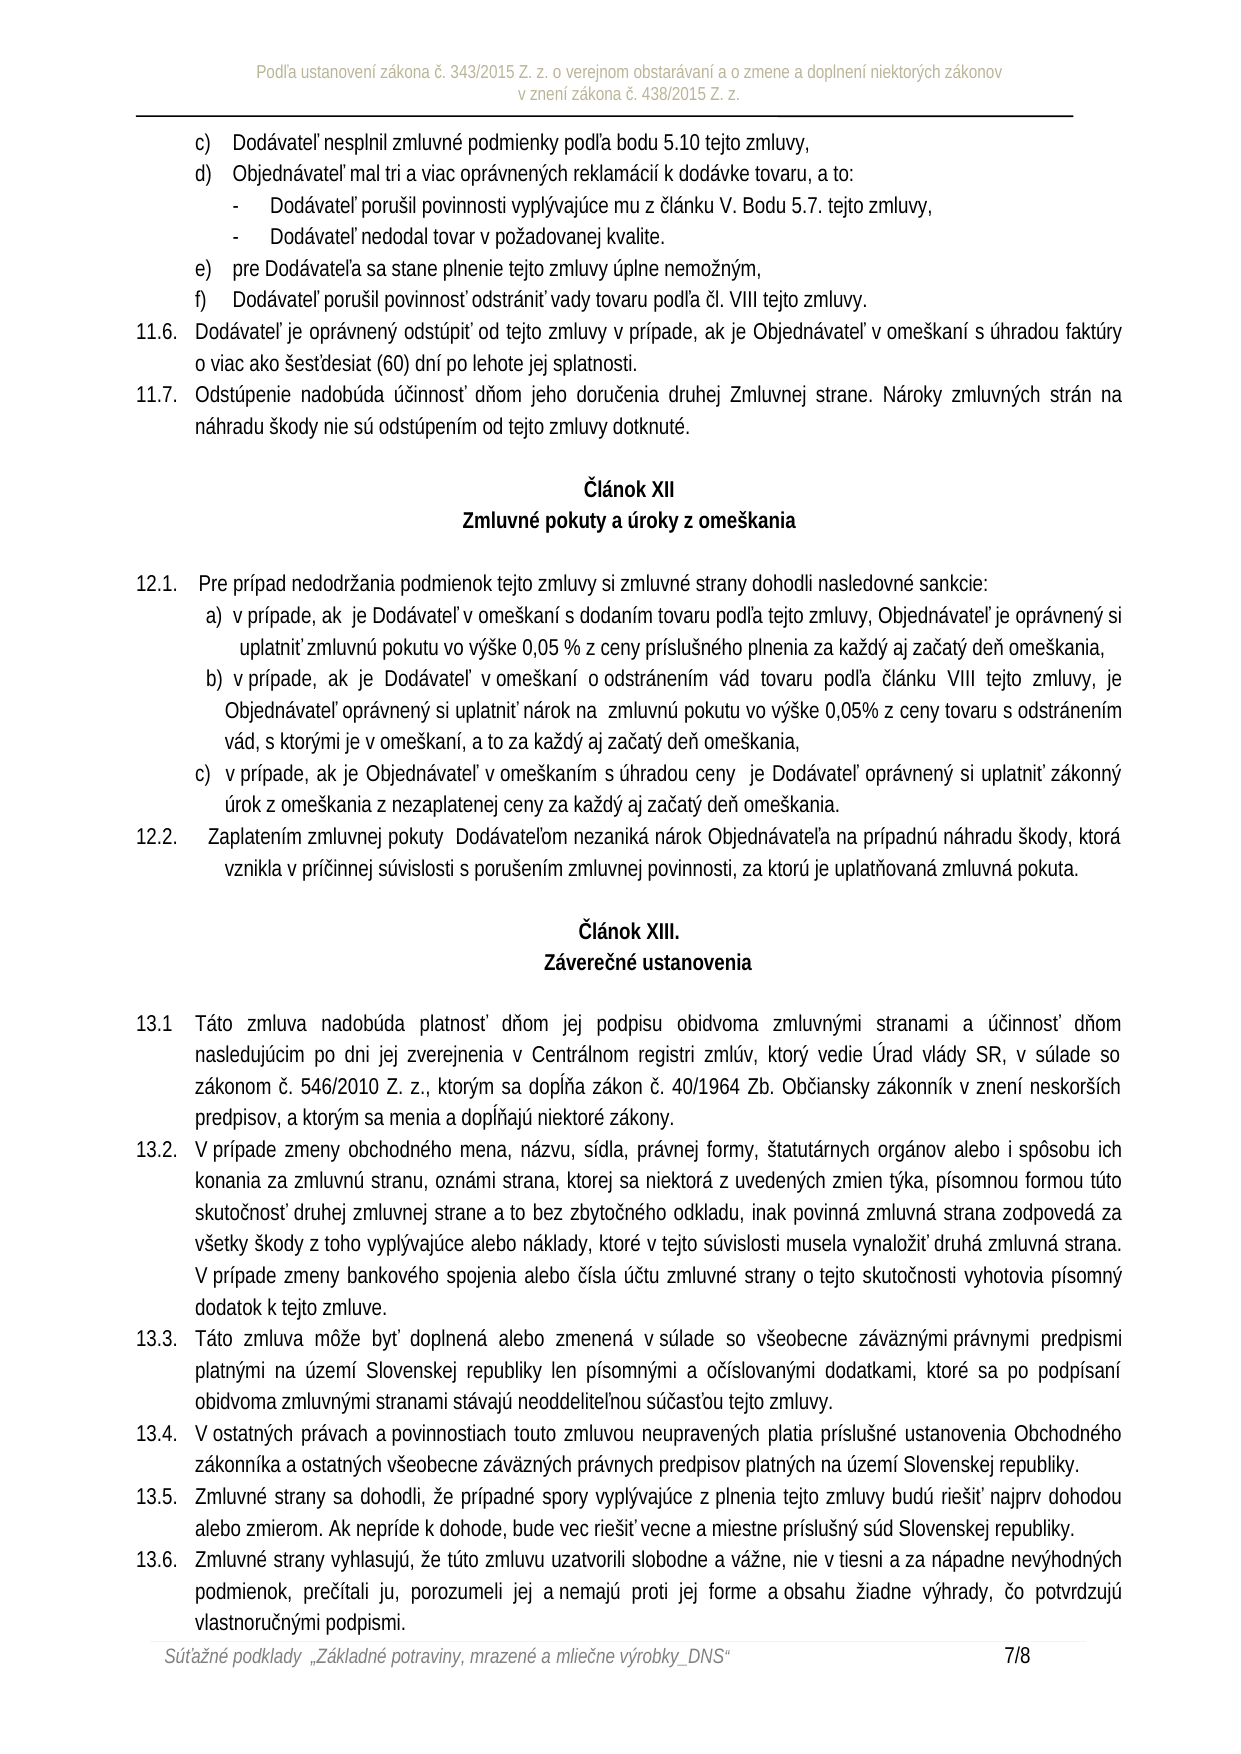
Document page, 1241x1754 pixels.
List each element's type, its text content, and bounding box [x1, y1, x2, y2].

list V ostatných právach a povinnostiach touto zmluvou neupravených platia príslušné ustanovenia Obchodného zákonníka a ostatných všeobecne záväzných právnych predpisov platných na území Slovenskej republiky. [136, 1420, 1122, 1478]
list Zmluvné strany vyhlasujú, že túto zmluvu uzatvorili slobodne a vážne, nie v tiesni a za nápadne nevýhodných podmienok, prečítali ju, porozumeli jej a nemajú proti jej forme a obsahu žiadne výhrady, čo potvrdzujú vlastnoručnými podpismi. [136, 1546, 1122, 1636]
list Odstúpenie nadobúda účinnosť dňom jeho doručenia druhej Zmluvnej strane. Nároky zmluvných strán na náhradu škody nie sú odstúpením od tejto zmluvy dotknuté. [136, 381, 1122, 439]
list 12.1. Pre prípad nedodržania podmienok tejto zmluvy si zmluvné strany dohodli nasledovné sankcie: [136, 570, 1122, 597]
list Táto zmluva nadobúda platnosť dňom jej podpisu obidvoma zmluvnými stranami a účinnosť dňom nasledujúcim po dni jej zverejnenia v Centrálnom registri zmlúv, ktorý vedie Úrad vlády SR, v súlade so zákonom č. 546/2010 Z. z., ktorým sa dopĺňa zákon č. 40/1964 Zb. Občiansky zákonník v znení neskorších predpisov, a ktorým sa menia a dopĺňajú niektoré zákony. [136, 1009, 1122, 1131]
list Dodávateľ je oprávnený odstúpiť od tejto zmluvy v prípade, ak je Objednávateľ v omeškaní s úhradou faktúry o viac ako šesťdesiat (60) dní po lehote jej splatnosti. [136, 318, 1122, 376]
list Dodávateľ nesplnil zmluvné podmienky podľa bodu 5.10 tejto zmluvy, [195, 128, 1122, 155]
list c) v prípade, ak je Objednávateľ v omeškaním s úhradou ceny je Dodávateľ oprávnený si uplatniť zákonný úrok z omeškania z nezaplatenej ceny za každý aj začatý deň omeškania. [195, 760, 1122, 818]
list V prípade zmeny obchodného mena, názvu, sídla, právnej formy, štatutárnych orgánov alebo i spôsobu ich konania za zmluvnú stranu, oznámi strana, ktorej sa niektorá z uvedených zmien týka, písomnou formou túto skutočnosť druhej zmluvnej strane a to bez zbytočného odkladu, inak povinná zmluvná strana zodpovedá za všetky škody z toho vyplývajúce alebo náklady, ktoré v tejto súvislosti musela vynaložiť druhá zmluvná strana. V prípade zmeny bankového spojenia alebo čísla účtu zmluvné strany o tejto skutočnosti vyhotovia písomný dodatok k tejto zmluve. [136, 1136, 1122, 1320]
list Dodávateľ porušil povinnosť odstrániť vady tovaru podľa čl. VIII tejto zmluvy. [195, 286, 1122, 313]
list Objednávateľ mal tri a viac oprávnených reklamácií k dodávke tovaru, a to: [195, 160, 1122, 186]
text Zmluvné pokuty a úroky z omeškania [136, 507, 1122, 534]
text Článok XII [136, 476, 1122, 502]
list b) v prípade, ak je Dodávateľ v omeškaní o odstránením vád tovaru podľa článku VIII tejto zmluvy, je Objednávateľ oprávnený si uplatniť nárok na zmluvnú pokutu vo výške 0,05% z ceny tovaru s odstránením vád, s ktorými je v omeškaní, a to za každý aj začatý deň omeškania, [195, 665, 1122, 754]
list Zmluvné strany sa dohodli, že prípadné spory vyplývajúce z plnenia tejto zmluvy budú riešiť najprv dohodou alebo zmierom. Ak nepríde k dohode, bude vec riešiť vecne a miestne príslušný súd Slovenskej republiky. [136, 1483, 1122, 1541]
list Táto zmluva môže byť doplnená alebo zmenená v súlade so všeobecne záväznými právnymi predpismi platnými na území Slovenskej republiky len písomnými a očíslovanými dodatkami, ktoré sa po podpísaní obidvoma zmluvnými stranami stávajú neoddeliteľnou súčasťou tejto zmluvy. [136, 1325, 1122, 1414]
list Dodávateľ porušil povinnosti vyplývajúce mu z článku V. Bodu 5.7. tejto zmluvy, [232, 192, 1122, 218]
list 12.2. Zaplatením zmluvnej pokuty Dodávateľom nezaniká nárok Objednávateľa na prípadnú náhradu škody, ktorá vznikla v príčinnej súvislosti s porušením zmluvnej povinnosti, za ktorú je uplatňovaná zmluvná pokuta. [136, 823, 1122, 881]
text Záverečné ustanovenia [173, 949, 1122, 976]
text Článok XIII. [136, 918, 1122, 944]
list Dodávateľ nedodal tovar v požadovanej kvalite. [232, 223, 1122, 249]
list pre Dodávateľa sa stane plnenie tejto zmluvy úplne nemožným, [195, 255, 1122, 281]
list a) v prípade, ak je Dodávateľ v omeškaní s dodaním tovaru podľa tejto zmluvy, Objednávateľ je oprávnený si uplatniť zmluvnú pokutu vo výške 0,05 % z ceny príslušného plnenia za každý aj začatý deň omeškania, [195, 602, 1122, 660]
